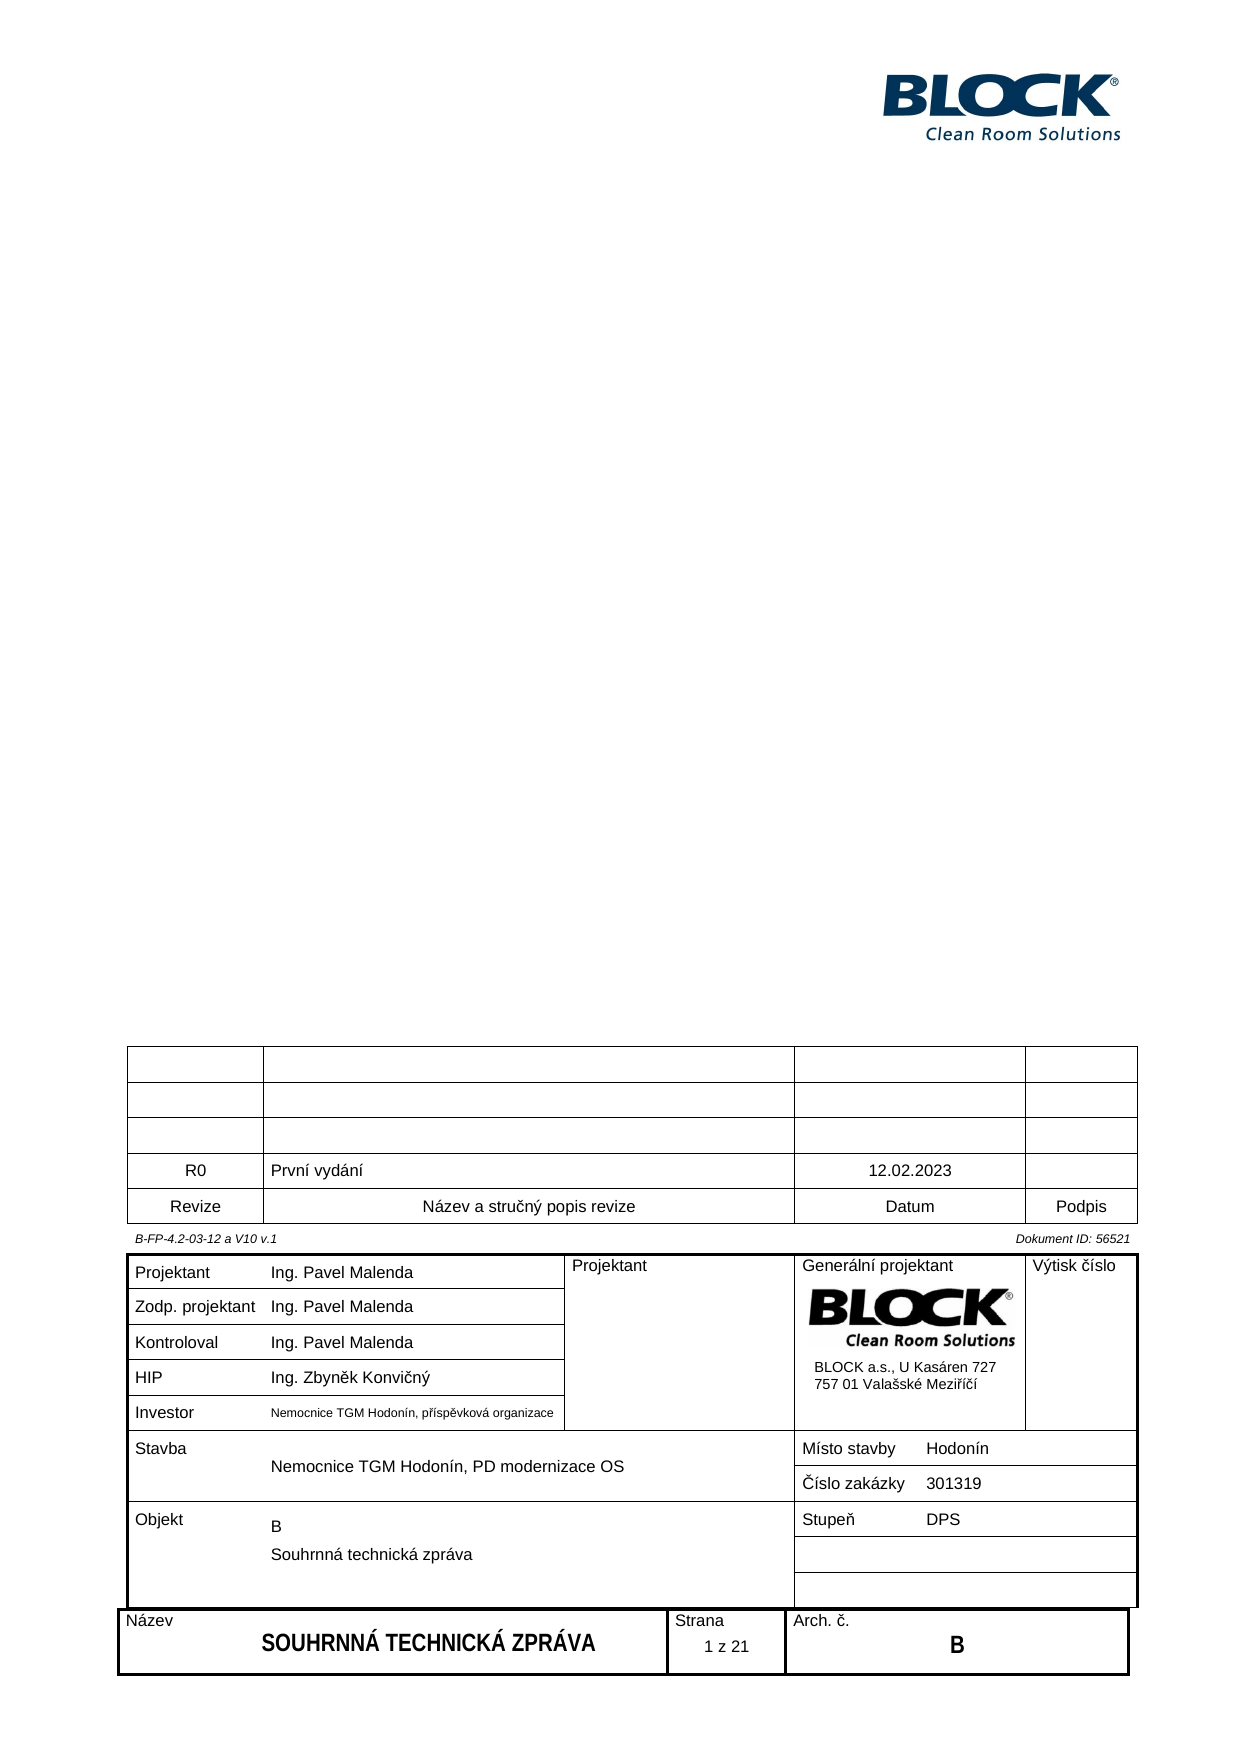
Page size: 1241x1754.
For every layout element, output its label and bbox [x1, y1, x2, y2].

picture [880, 73, 1123, 143]
picture [808, 1288, 1016, 1347]
